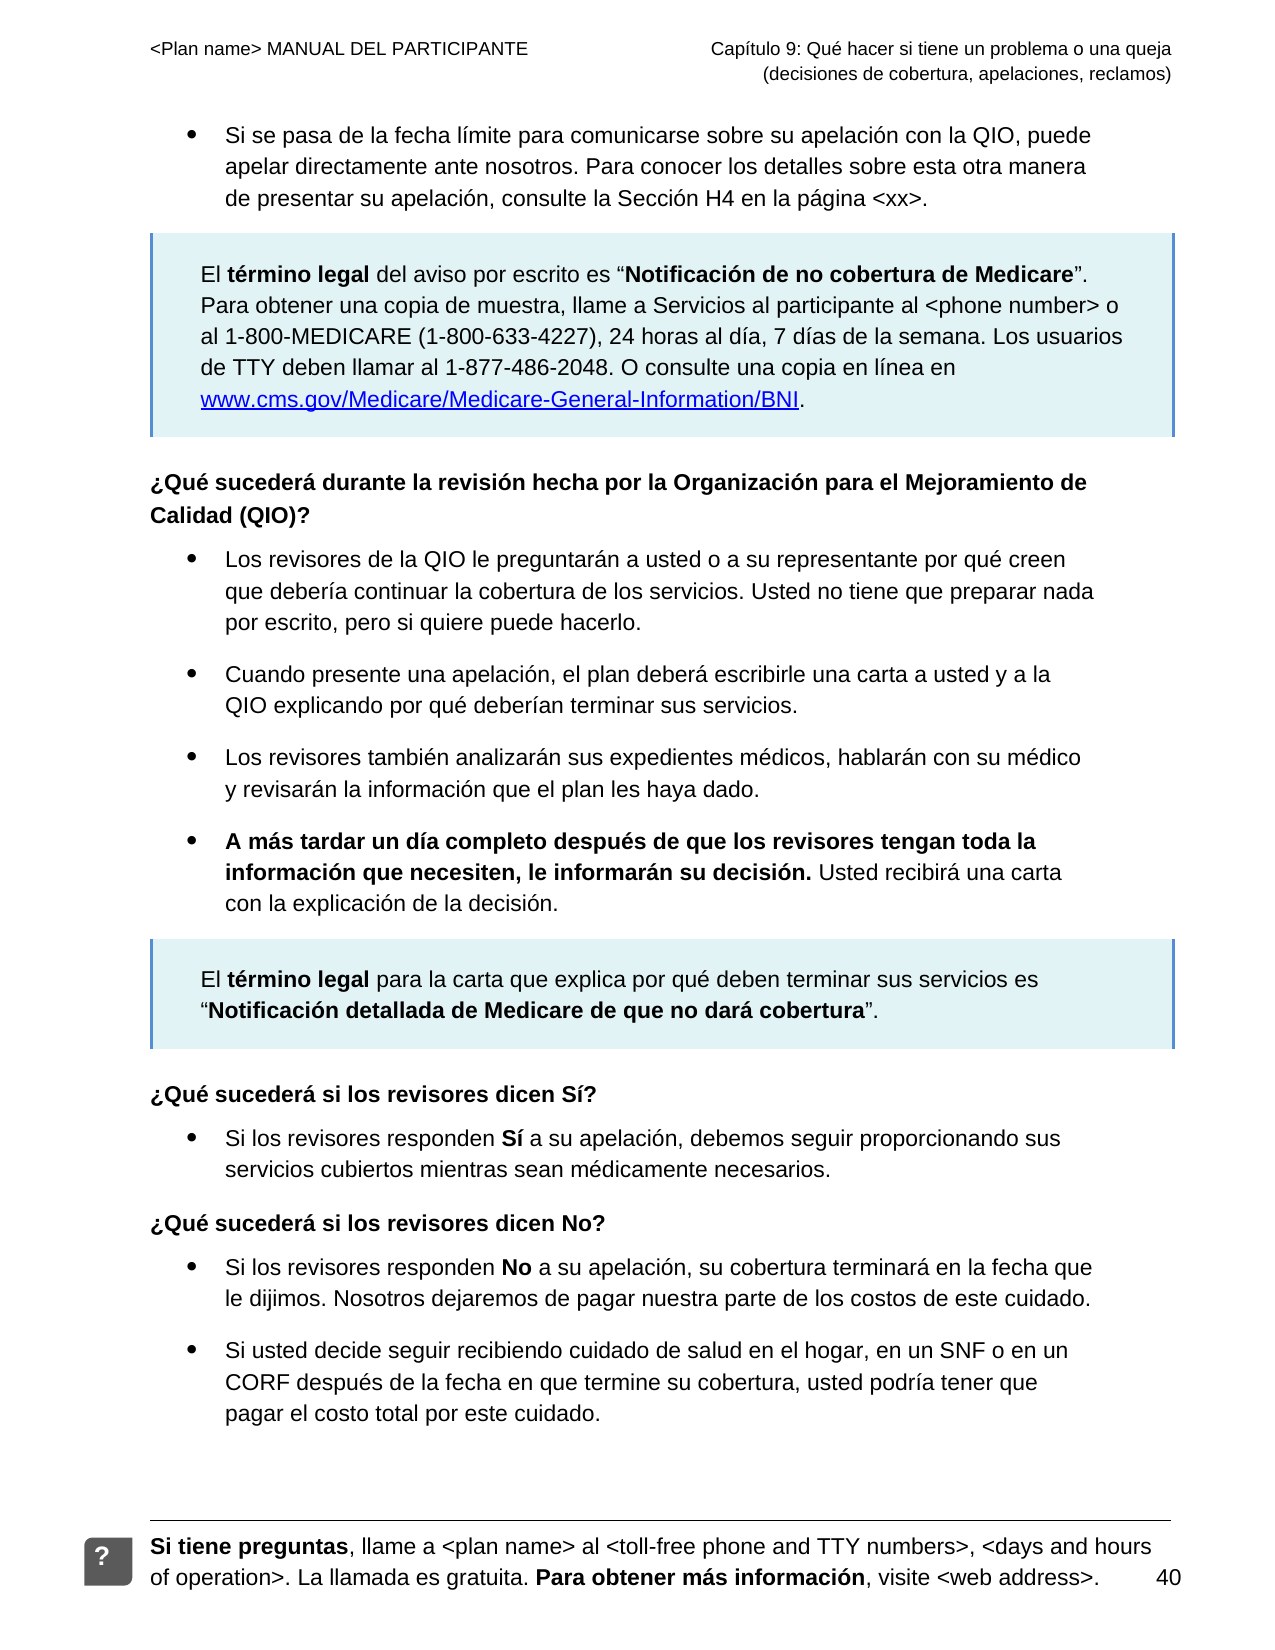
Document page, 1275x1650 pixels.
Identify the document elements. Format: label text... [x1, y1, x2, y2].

table_header El término legal del aviso por escrito es “Notificación de no cobertura de Medicare”. Para obtener una copia de muestra, llame a Servicios al participante al <phone number> o al 1-800-MEDICARE (1-800-633-4227), 24 horas al día, 7 días de la semana. Los usuarios de TTY deben llamar al 1-877-486-2048. O consulte una copia en línea en www.cms.gov/Medicare/Medicare-General-Information/BNI. [153, 236, 1172, 434]
list Cuando presente una apelación, el plan deberá escribirle una carta a usted y a la QIO explicando por qué deberían terminar sus servicios. [187, 657, 1096, 720]
list A más tardar un día completo después de que los revisores tengan toda la información que necesiten, le informarán su decisión. Usted recibirá una carta con la explicación de la decisión. [187, 824, 1096, 918]
list Si se pasa de la fecha límite para comunicarse sobre su apelación con la QIO, puede apelar directamente ante nosotros. Para conocer los detalles sobre esta otra manera de presentar su apelación, consulte la Sección H4 en la página <xx>. [187, 118, 1096, 212]
list Los revisores de la QIO le preguntarán a usted o a su representante por qué creen que debería continuar la cobertura de los servicios. Usted no tiene que preparar nada por escrito, pero si quiere puede hacerlo. [187, 543, 1096, 637]
subtitle ¿Qué sucederá durante la revisión hecha por la Organización para el Mejoramiento de Calidad (QIO)? [150, 464, 1096, 530]
subtitle ¿Qué sucederá si los revisores dicen Sí? [150, 1075, 1096, 1109]
list Si los revisores responden No a su apelación, su cobertura terminará en la fecha que le dijimos. Nosotros dejaremos de pagar nuestra parte de los costos de este cuidado. [187, 1250, 1096, 1313]
list Si usted decide seguir recibiendo cuidado de salud en el hogar, en un SNF o en un CORF después de la fecha en que termine su cobertura, usted podría tener que pagar el costo total por este cuidado. [187, 1334, 1096, 1427]
list Si los revisores responden Sí a su apelación, debemos seguir proporcionando sus servicios cubiertos mientras sean médicamente necesarios. [187, 1121, 1096, 1184]
table_header El término legal para la carta que explica por qué deben terminar sus servicios es “Notificación detallada de Medicare de que no dará cobertura”. [153, 942, 1172, 1046]
subtitle ¿Qué sucederá si los revisores dicen No? [150, 1204, 1096, 1238]
list Los revisores también analizarán sus expedientes médicos, hablarán con su médico y revisarán la información que el plan les haya dado. [187, 741, 1096, 803]
